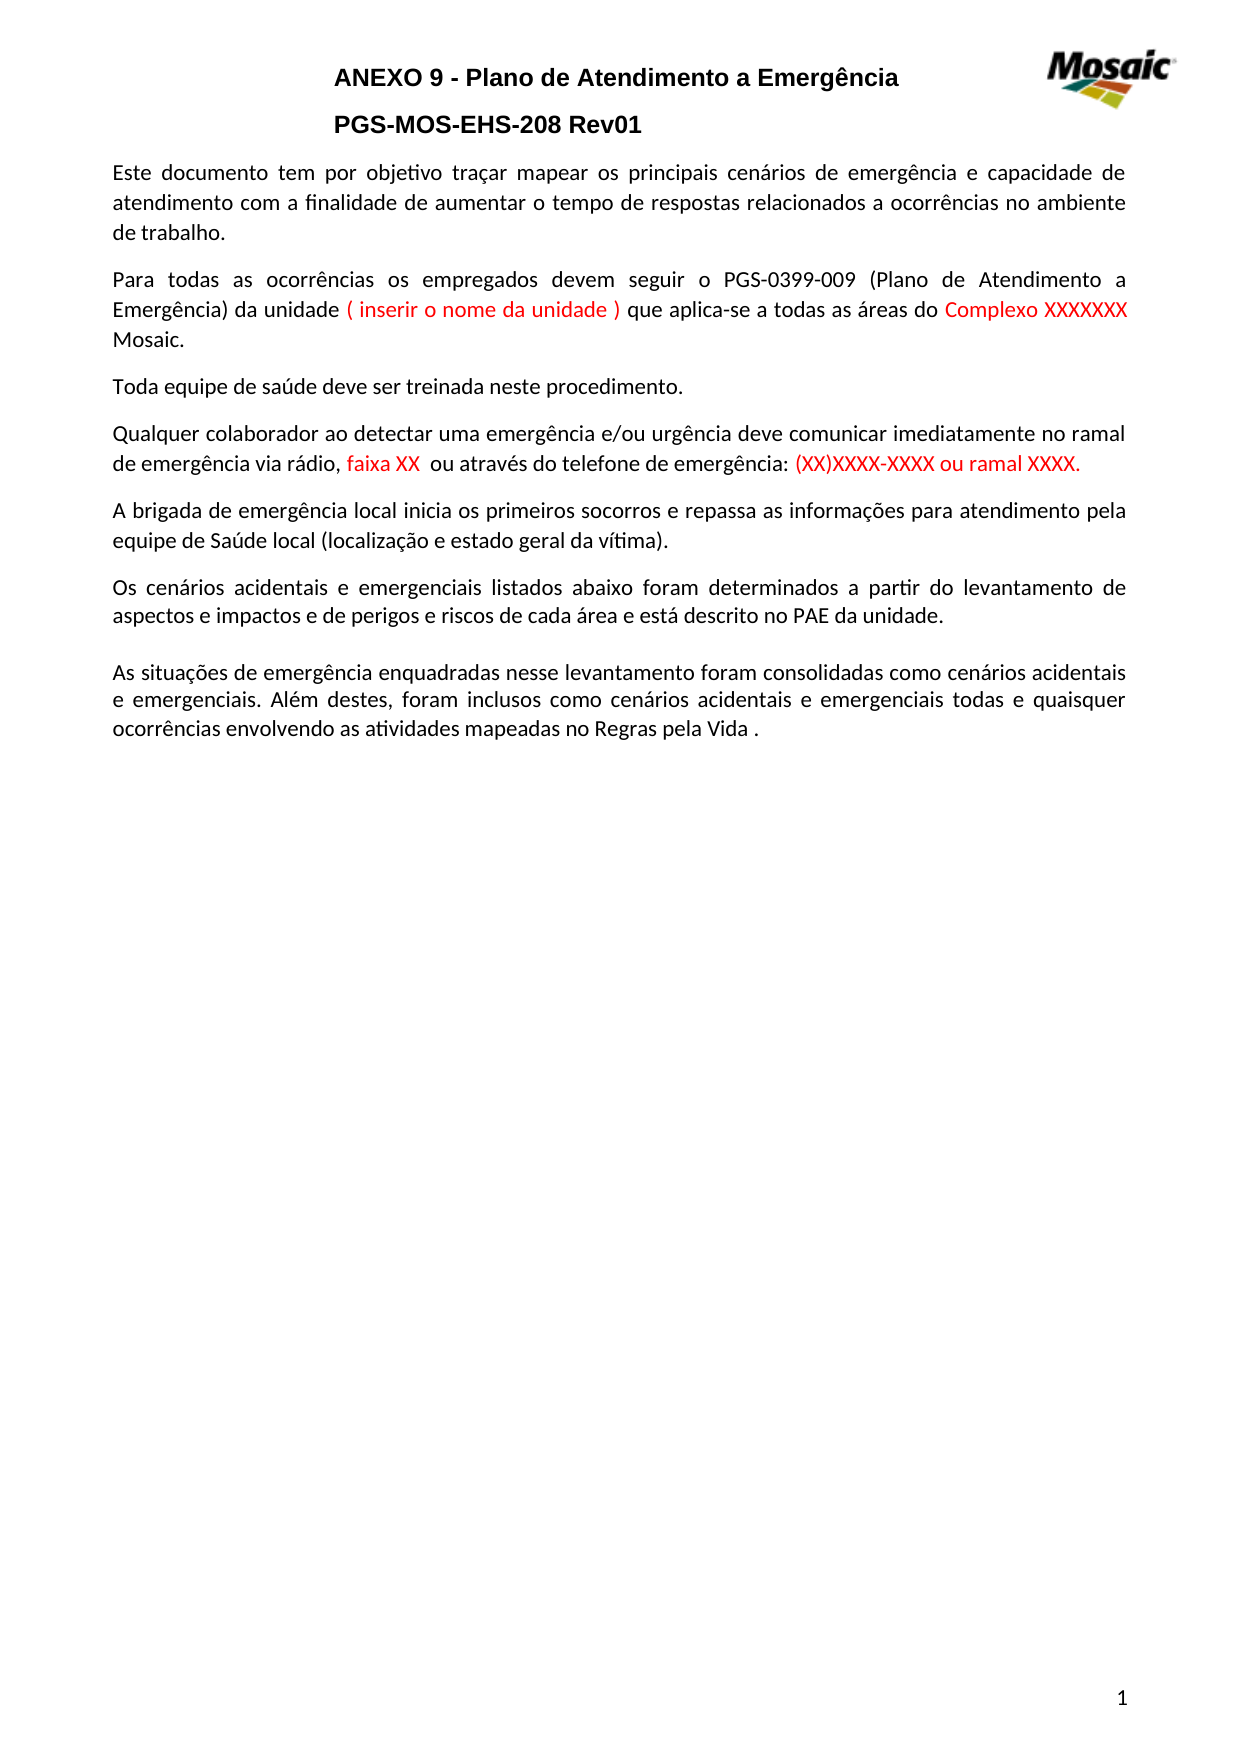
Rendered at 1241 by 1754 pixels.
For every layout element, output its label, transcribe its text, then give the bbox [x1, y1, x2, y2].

text As situações de emergência enquadradas nesse levantamento foram consolidadas como cenários acidentais e emergenciais. Além destes, foram inclusos como cenários acidentais e emergenciais todas e quaisquer ocorrências envolvendo as atividades mapeadas no Regras pela Vida . [112, 658, 1128, 742]
text A brigada de emergência local inicia os primeiros socorros e repassa as informações para atendimento pela equipe de Saúde local (localização e estado geral da vítima). [112, 496, 1128, 555]
text Toda equipe de saúde deve ser treinada neste procedimento. [112, 372, 1128, 401]
text Este documento tem por objetivo traçar mapear os principais cenários de emergência e capacidade de atendimento com a finalidade de aumentar o tempo de respostas relacionados a ocorrências no ambiente de trabalho. [112, 158, 1128, 246]
text Os cenários acidentais e emergenciais listados abaixo foram determinados a partir do levantamento de aspectos e impactos e de perigos e riscos de cada área e está descrito no PAE da unidade. [112, 573, 1128, 629]
text Qualquer colaborador ao detectar uma emergência e/ou urgência deve comunicar imediatamente no ramal de emergência via rádio, faixa XX ou através do telefone de emergência: (XX)XXXX-XXXX ou ramal XXXX. [112, 419, 1128, 478]
picture [1024, 42, 1186, 120]
text Para todas as ocorrências os empregados devem seguir o PGS-0399-009 (Plano de Atendimento a Emergência) da unidade ( inserir o nome da unidade ) que aplica-se a todas as áreas do Complexo XXXXXXX Mosaic. [112, 265, 1128, 354]
